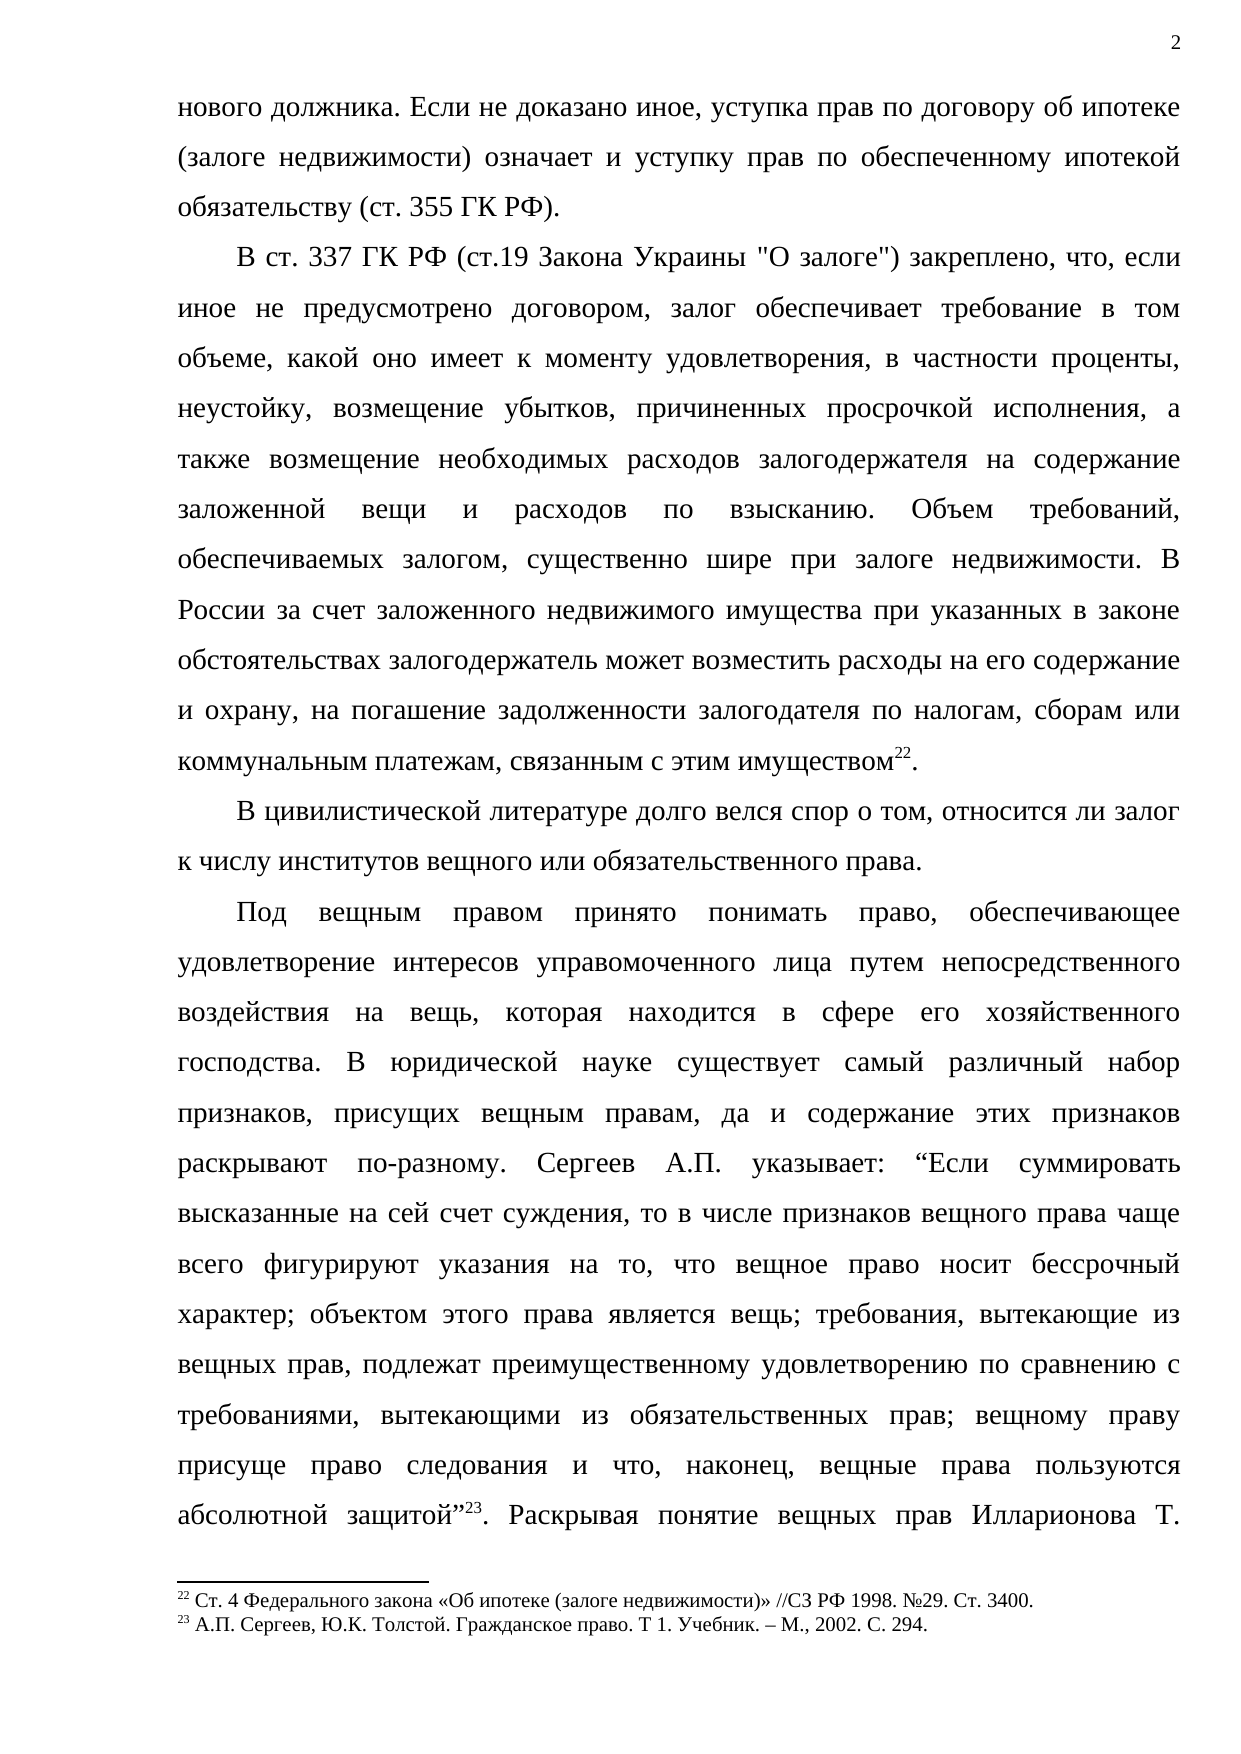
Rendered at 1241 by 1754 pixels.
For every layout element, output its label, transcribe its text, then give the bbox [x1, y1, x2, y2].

text В цивилистической литературе долго велся спор о том, относится ли залог к числу институтов вещного или обязательственного права. [177, 793, 1181, 877]
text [177, 89, 1181, 223]
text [177, 894, 1181, 1531]
text В ст. 337 ГК РФ (ст.19 Закона Украины О залоге) закреплено, что, если иное не предусмотрено договором, залог обеспечивает требование в том объеме, какой оно имеет к моменту удовлетворения, в частности проценты, неустойку, возмещение убытков, причиненных просрочкой исполнения, а также возмещение необходимых расходов залогодержателя на содержание заложенной вещи и расходов по взысканию. Объем требований, обеспечиваемых залогом, существенно шире при залоге недвижимости. В России за счет заложенного недвижимого имущества при указанных в законе обстоятельствах залогодержатель может возместить расходы на его содержание и охрану, на погашение задолженности залогодателя по налогам, сборам или коммунальным платежам, связанным с этим имуществом. [177, 239, 1181, 776]
